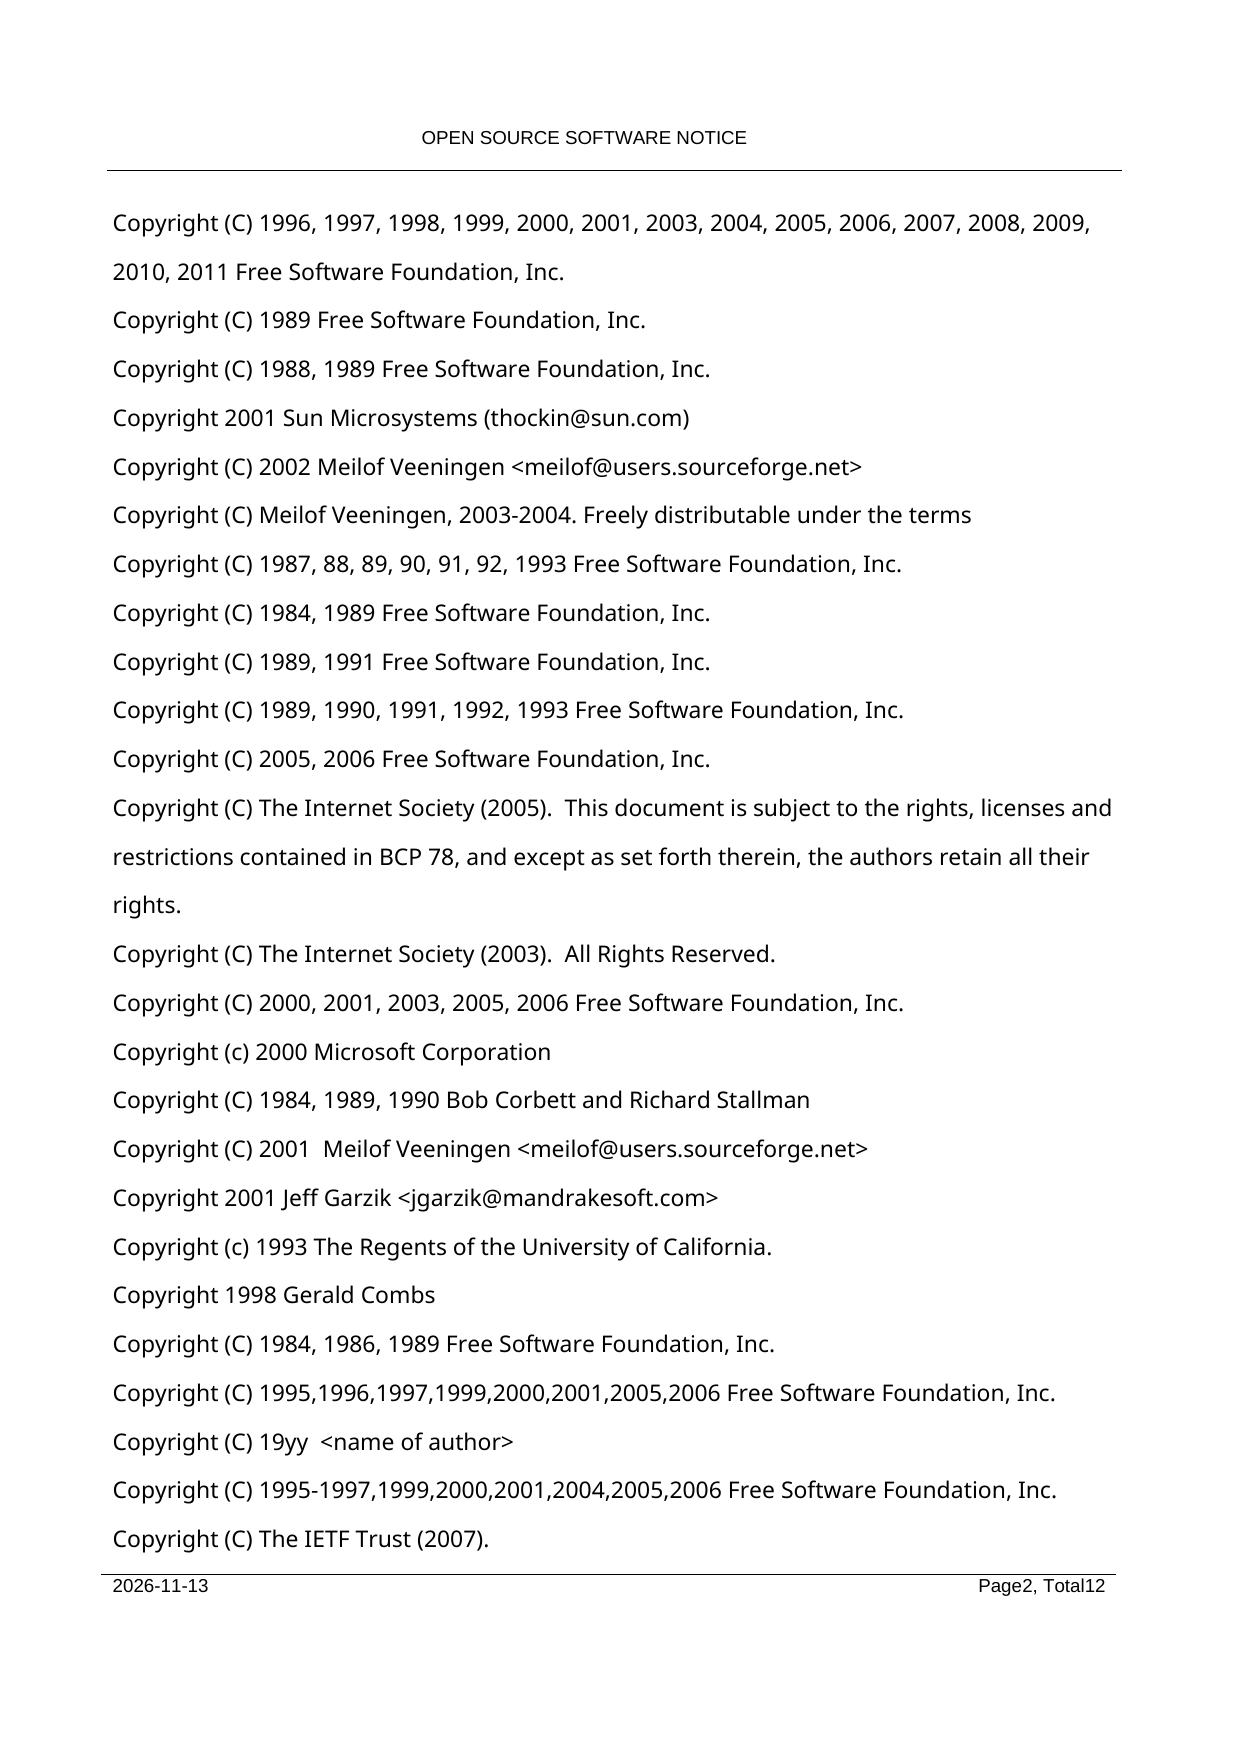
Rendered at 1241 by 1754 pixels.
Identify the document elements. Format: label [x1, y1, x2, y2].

text [112, 206, 1128, 1555]
